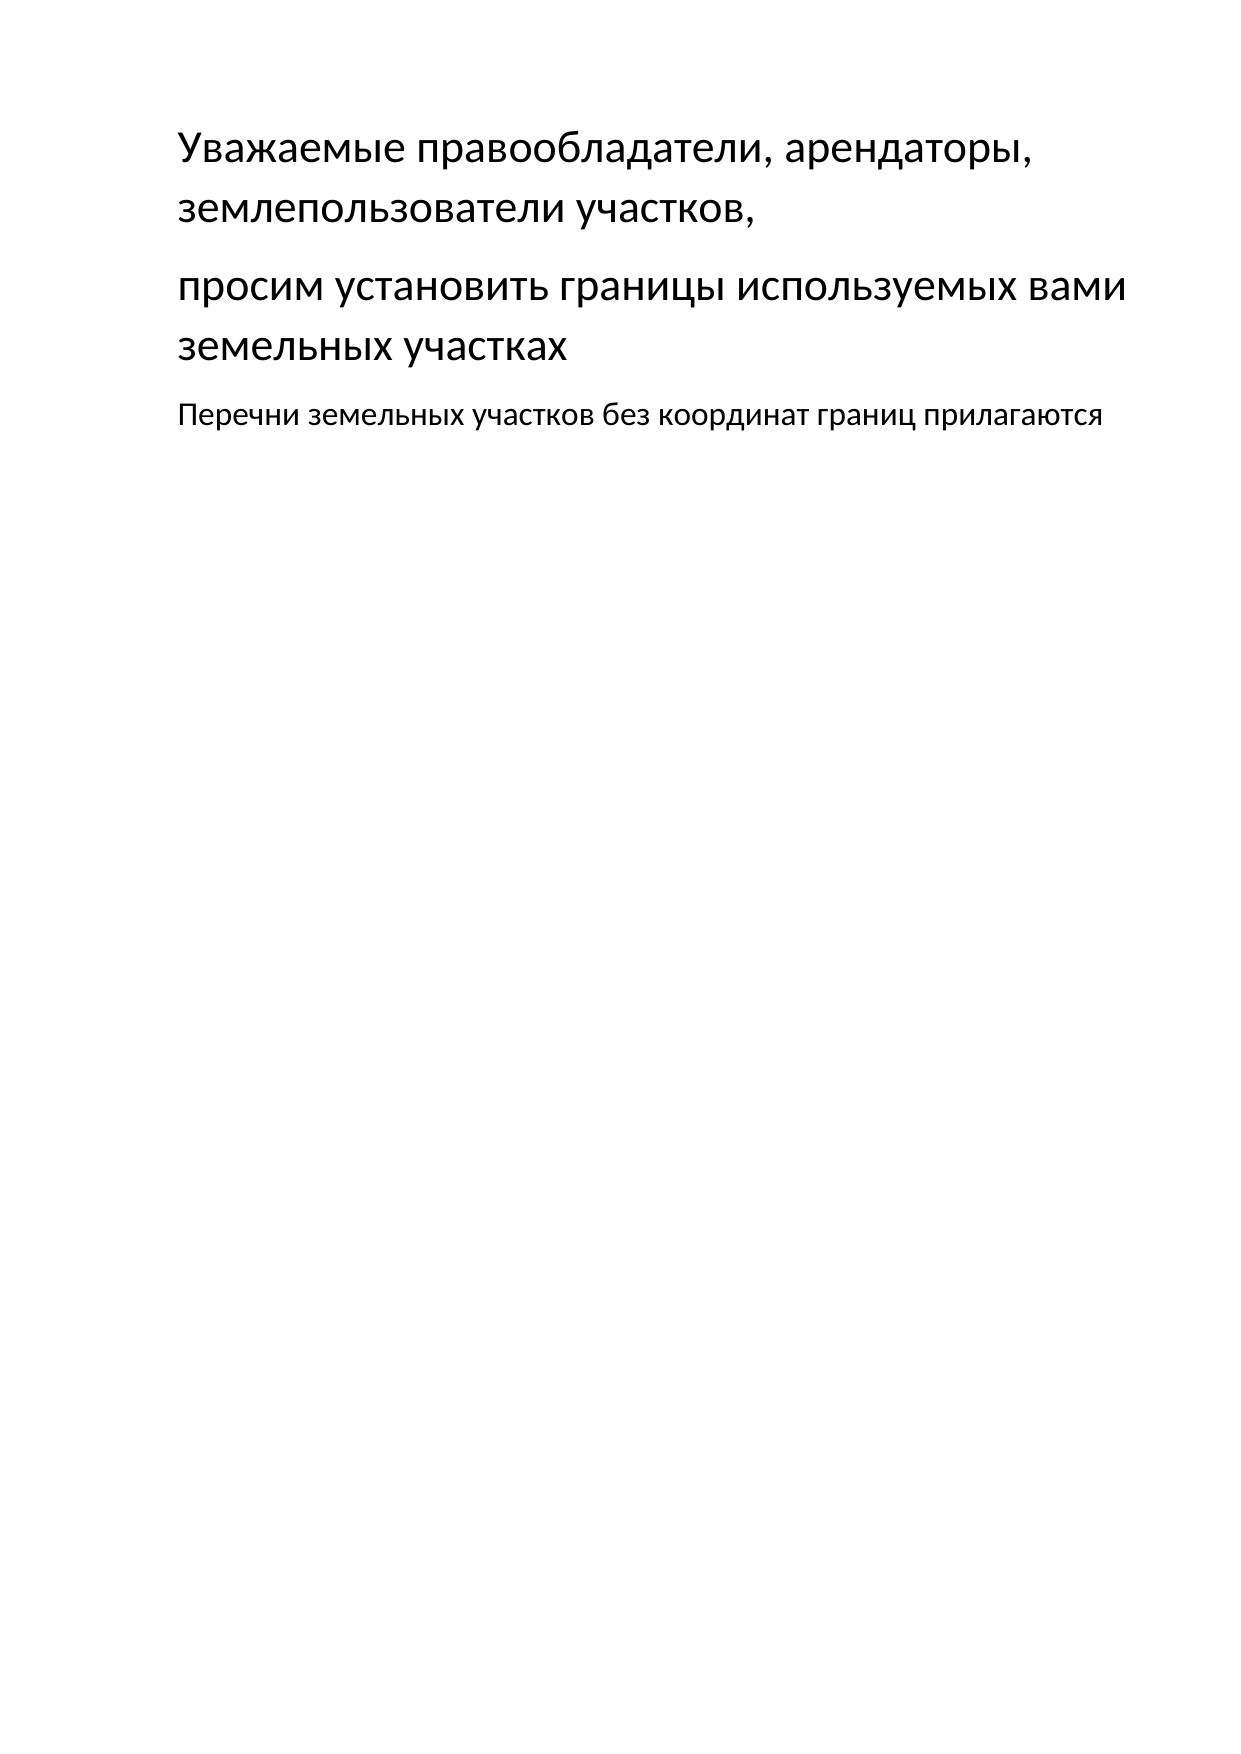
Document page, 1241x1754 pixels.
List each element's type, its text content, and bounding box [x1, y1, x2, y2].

text просим установить границы используемых вами земельных участках [177, 255, 1152, 372]
text Перечни земельных участков без координат границ прилагаются [177, 393, 1152, 433]
text Уважаемые правообладатели, арендаторы, землепользователи участков, [177, 118, 1152, 234]
